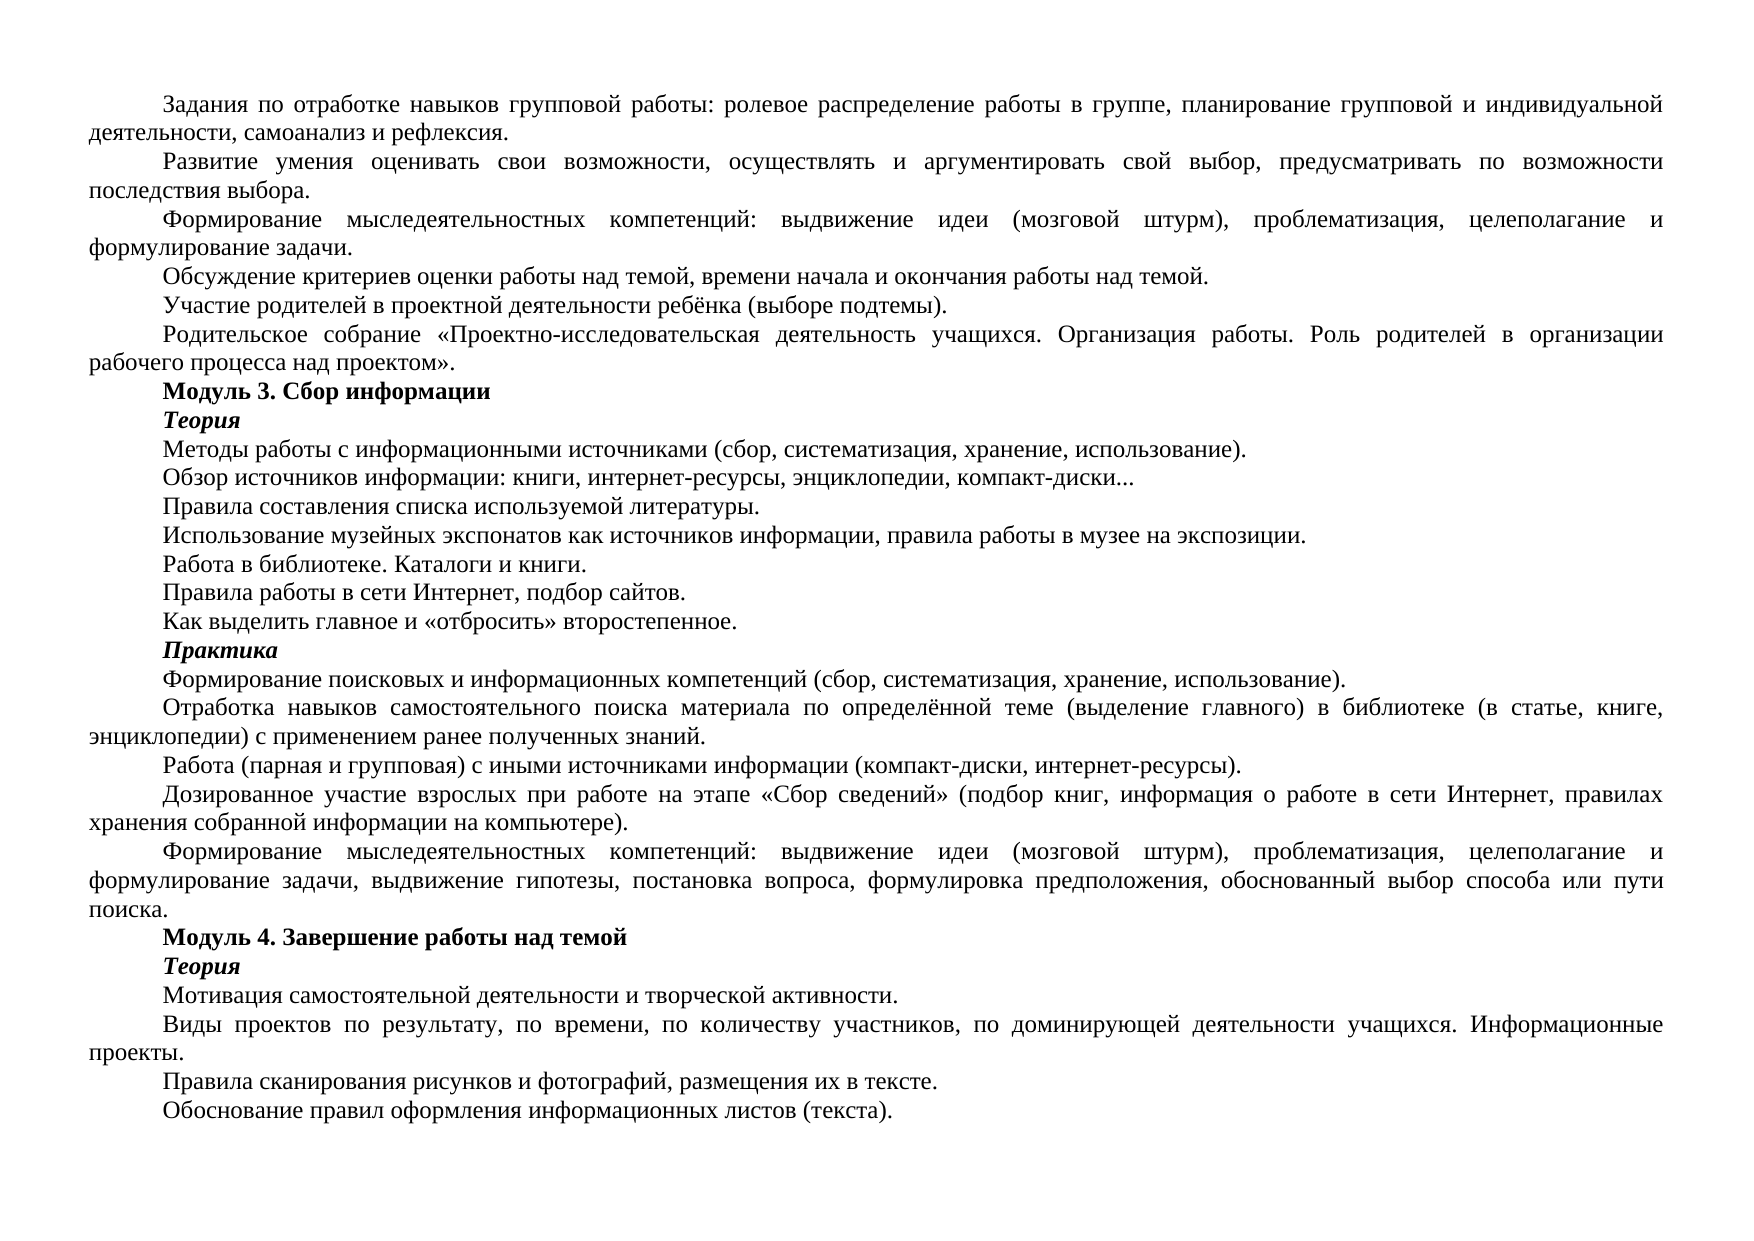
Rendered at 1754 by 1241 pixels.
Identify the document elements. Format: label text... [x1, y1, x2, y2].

text Правила сканирования рисунков и фотографий, размещения их в тексте. [89, 1066, 1665, 1095]
text Правила составления списка используемой литературы. [89, 491, 1665, 520]
text Практика [89, 635, 1665, 664]
text Работа (парная и групповая) с иными источниками информации (компакт-диски, интернет-ресурсы). [89, 750, 1665, 779]
text Как выделить главное и «отбросить» второстепенное. [89, 606, 1665, 635]
text Теория [89, 405, 1665, 434]
text Модуль 3. Сбор информации [89, 376, 1665, 405]
text Участие родителей в проектной деятельности ребёнка (выборе подтемы). [89, 290, 1665, 319]
text Правила работы в сети Интернет, подбор сайтов. [89, 577, 1665, 606]
text Использование музейных экспонатов как источников информации, правила работы в музее на экспозиции. [89, 520, 1665, 549]
text Обзор источников информации: книги, интернет-ресурсы, энциклопедии, компакт-диски... [89, 462, 1665, 491]
text Модуль 4. Завершение работы над темой [89, 922, 1665, 951]
text Методы работы с информационными источниками (сбор, систематизация, хранение, использование). [89, 434, 1665, 462]
text Формирование мыследеятельностных компетенций: выдвижение идеи (мозговой штурм), проблематизация, целеполагание и формулирование задачи. [89, 204, 1665, 261]
text Работа в библиотеке. Каталоги и книги. [89, 549, 1665, 577]
text Теория [89, 951, 1665, 980]
text Дозированное участие взрослых при работе на этапе «Сбор сведений» (подбор книг, информация о работе в сети Интернет, правилах хранения собранной информации на компьютере). [89, 779, 1665, 836]
text Задания по отработке навыков групповой работы: ролевое распределение работы в группе, планирование групповой и индивидуальной деятельности, самоанализ и рефлексия. [89, 89, 1665, 146]
text Отработка навыков самостоятельного поиска материала по определённой теме (выделение главного) в библиотеке (в статье, книге, энциклопедии) с применением ранее полученных знаний. [89, 692, 1665, 750]
text Формирование поисковых и информационных компетенций (сбор, систематизация, хранение, использование). [89, 664, 1665, 692]
text Обоснование правил оформления информационных листов (текста). [89, 1095, 1665, 1124]
text Виды проектов по результату, по времени, по количеству участников, по доминирующей деятельности учащихся. Информационные проекты. [89, 1009, 1665, 1066]
text Формирование мыследеятельностных компетенций: выдвижение идеи (мозговой штурм), проблематизация, целеполагание и формулирование задачи, выдвижение гипотезы, постановка вопроса, формулировка предположения, обоснованный выбор способа или пути поиска. [89, 836, 1665, 922]
text Мотивация самостоятельной деятельности и творческой активности. [89, 980, 1665, 1009]
text Развитие умения оценивать свои возможности, осуществлять и аргументировать свой выбор, предусматривать по возможности последствия выбора. [89, 146, 1665, 204]
text Родительское собрание «Проектно-исследовательская деятельность учащихся. Организация работы. Роль родителей в организации рабочего процесса над проектом». [89, 319, 1665, 376]
text Обсуждение критериев оценки работы над темой, времени начала и окончания работы над темой. [89, 261, 1665, 290]
